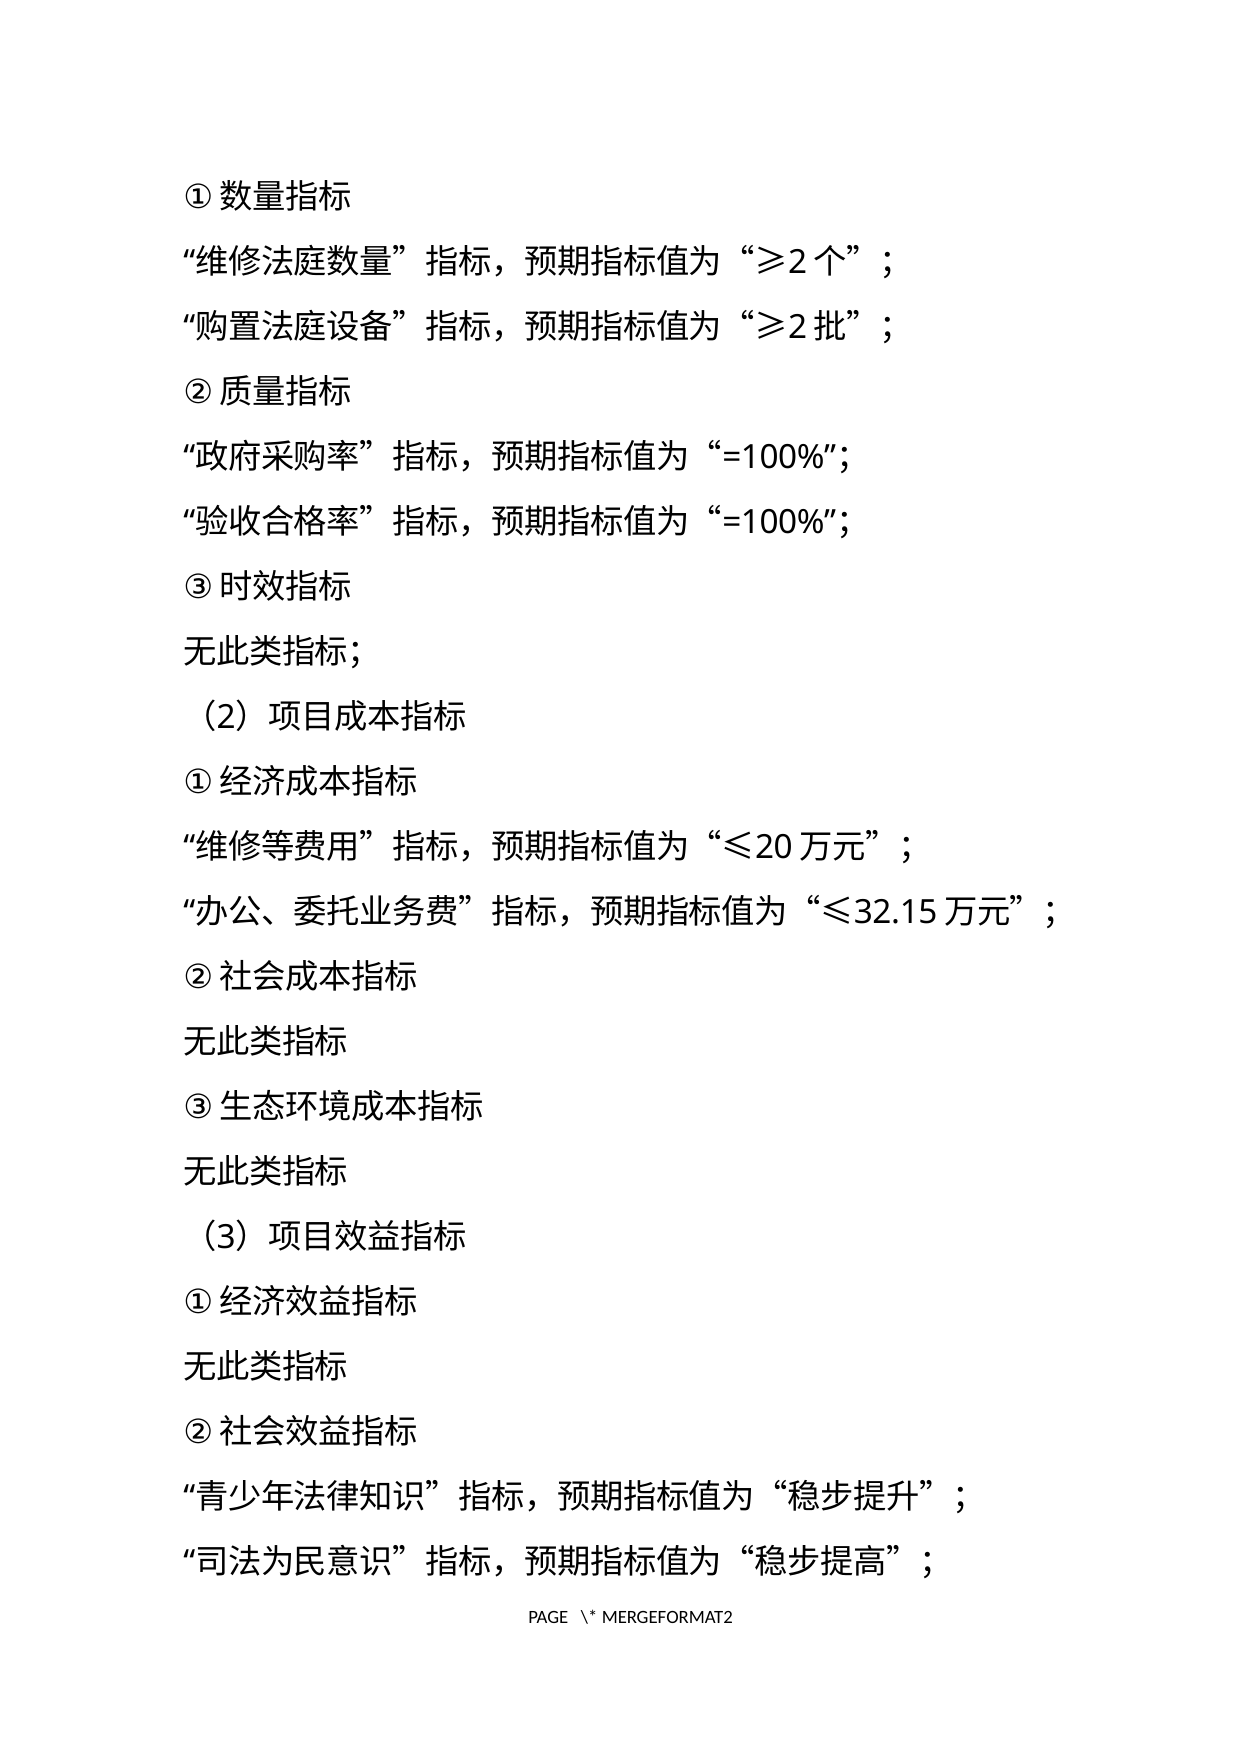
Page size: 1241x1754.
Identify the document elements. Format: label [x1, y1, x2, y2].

text [183, 162, 1078, 1592]
